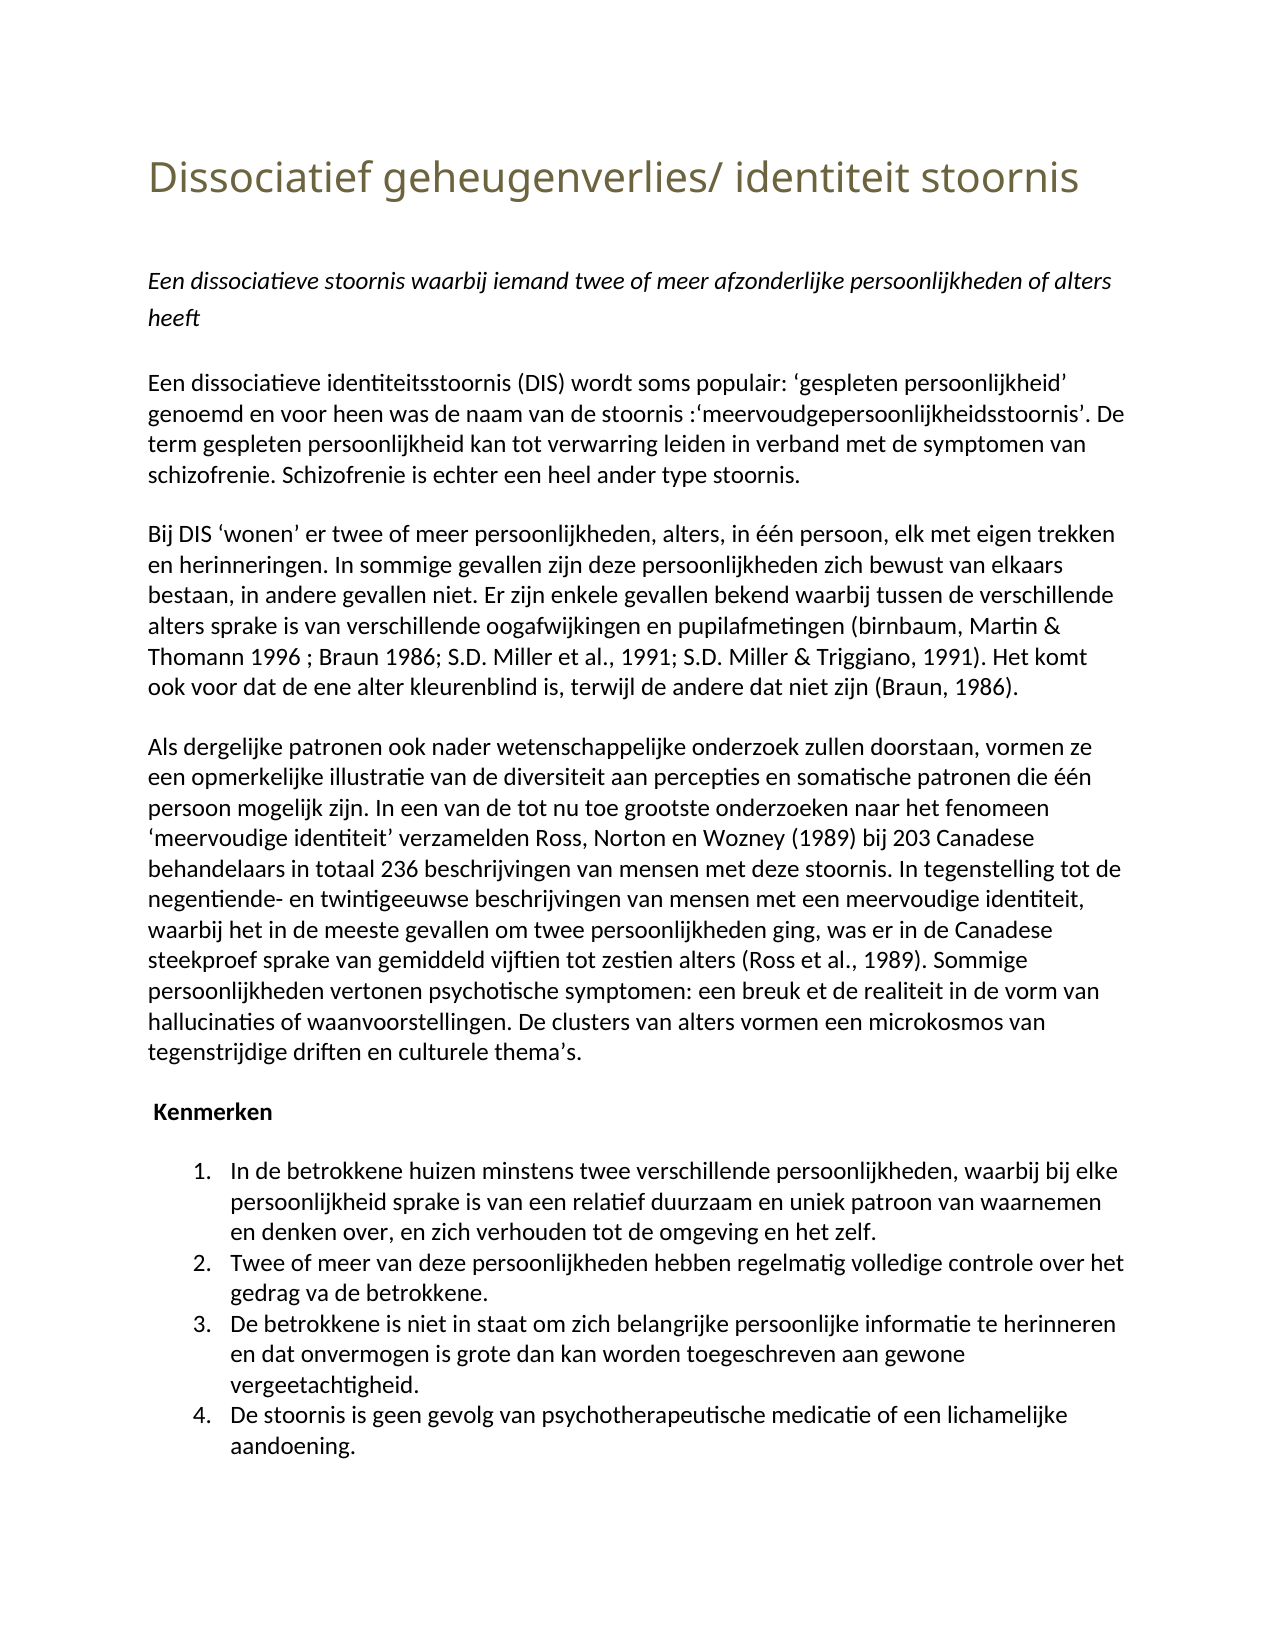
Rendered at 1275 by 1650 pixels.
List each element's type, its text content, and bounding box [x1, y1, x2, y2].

text Een dissociatieve identiteitsstoornis (DIS) wordt soms populair: ‘gespleten persoonlijkheid’ genoemd en voor heen was de naam van de stoornis :‘meervoudgepersoonlijkheidsstoornis’. De term gespleten persoonlijkheid kan tot verwarring leiden in verband met de symptomen van schizofrenie. Schizofrenie is echter een heel ander type stoornis. [148, 367, 1127, 489]
list In de betrokkene huizen minstens twee verschillende persoonlijkheden, waarbij bij elke persoonlijkheid sprake is van een relatief duurzaam en uniek patroon van waarnemen en denken over, en zich verhouden tot de omgeving en het zelf. [193, 1156, 1127, 1247]
text Een dissociatieve stoornis waarbij iemand twee of meer afzonderlijke persoonlijkheden of alters heeft [148, 265, 1127, 332]
subtitle Dissociatief geheugenverlies/ identiteit stoornis [148, 148, 1127, 204]
text Kenmerken [148, 1096, 1127, 1126]
list Twee of meer van deze persoonlijkheden hebben regelmatig volledige controle over het gedrag va de betrokkene. [193, 1276, 1127, 1337]
text Als dergelijke patronen ook nader wetenschappelijke onderzoek zullen doorstaan, vormen ze een opmerkelijke illustratie van de diversiteit aan percepties en somatische patronen die één persoon mogelijk zijn. In een van de tot nu toe grootste onderzoeken naar het fenomeen ‘meervoudige identiteit’ verzamelden Ross, Norton en Wozney (1989) bij 203 Canadese behandelaars in totaal 236 beschrijvingen van mensen met deze stoornis. In tegenstelling tot de negentiende- en twintigeeuwse beschrijvingen van mensen met een meervoudige identiteit, waarbij het in de meeste gevallen om twee persoonlijkheden ging, was er in de Canadese steekproef sprake van gemiddeld vijftien tot zestien alters (Ross et al., 1989). Sommige persoonlijkheden vertonen psychotische symptomen: een breuk et de realiteit in de vorm van hallucinaties of waanvoorstellingen. De clusters van alters vormen een microkosmos van tegenstrijdige driften en culturele thema’s. [148, 731, 1127, 1067]
text Bij DIS ‘wonen’ er twee of meer persoonlijkheden, alters, in één persoon, elk met eigen trekken en herinneringen. In sommige gevallen zijn deze persoonlijkheden zich bewust van elkaars bestaan, in andere gevallen niet. Er zijn enkele gevallen bekend waarbij tussen de verschillende alters sprake is van verschillende oogafwijkingen en pupilafmetingen (birnbaum, Martin & Thomann 1996 ; Braun 1986; S.D. Miller et al., 1991; S.D. Miller & Triggiano, 1991). Het komt ook voor dat de ene alter kleurenblind is, terwijl de andere dat niet zijn (Braun, 1986). [148, 519, 1127, 702]
list De betrokkene is niet in staat om zich belangrijke persoonlijke informatie te herinneren en dat onvermogen is grote dan kan worden toegeschreven aan gewone vergeetachtigheid. [193, 1366, 1127, 1458]
